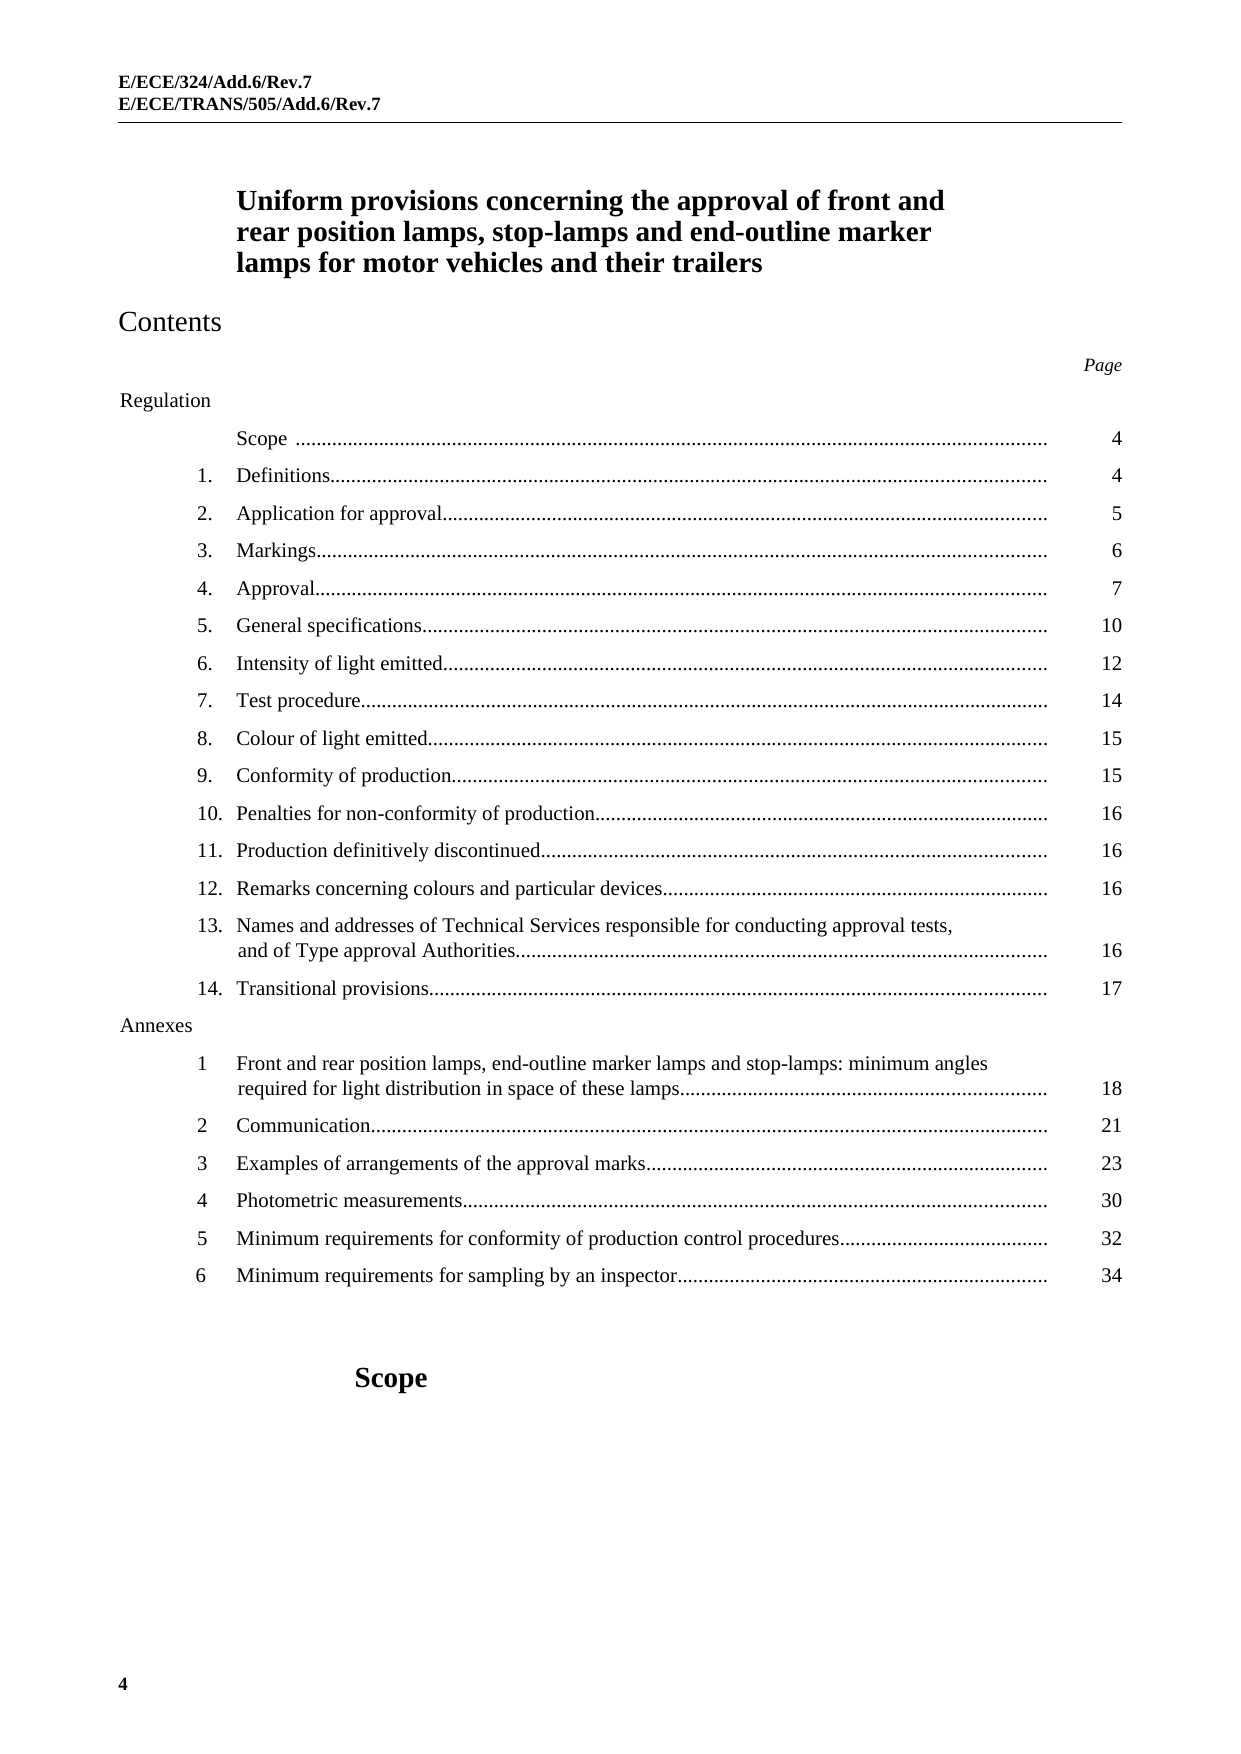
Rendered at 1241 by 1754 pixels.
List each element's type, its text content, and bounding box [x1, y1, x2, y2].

text 1 Front and rear position lamps, end-outline marker lamps and stop-lamps: minimum angles required for light distribution in space of these lamps 18 [119, 1050, 1122, 1100]
text 9. Conformity of production 15 [119, 762, 1122, 787]
text 5 Minimum requirements for conformity of production control procedures 32 [197, 1225, 1122, 1250]
text 2. Application for approval 5 [119, 500, 1122, 525]
text 12. Remarks concerning colours and particular devices 16 [119, 875, 1122, 900]
text 4 Photometric measurements 30 [119, 1187, 1122, 1212]
text Regulation [119, 387, 1122, 412]
text 10. Penalties for non-conformity of production 16 [119, 800, 1122, 825]
text 3. Markings 6 [119, 537, 1122, 562]
text Scope 4 [119, 425, 1122, 450]
text 7. Test procedure 14 [119, 687, 1122, 712]
text 11. Production definitively discontinued 16 [119, 837, 1122, 862]
text 1. Definitions 4 [119, 462, 1122, 487]
text 5. General specifications 10 [119, 612, 1122, 637]
text 2 Communication 21 [119, 1112, 1122, 1137]
text Contents [118, 304, 1122, 337]
text 3 Examples of arrangements of the approval marks 23 [119, 1150, 1122, 1175]
text Uniform provisions concerning the approval of front and rear position lamps, stop-lamps and end-outline marker lamps for motor vehicles and their trailers [118, 185, 1004, 279]
text Scope [236, 1362, 1004, 1394]
text 14. Transitional provisions 17 [119, 975, 1122, 1000]
text 4. Approval 7 [119, 575, 1122, 600]
text 13. Names and addresses of Technical Services responsible for conducting approval tests, and of Type approval Authorities 16 [119, 912, 1122, 962]
text 8. Colour of light emitted 15 [119, 725, 1122, 750]
text 6 Minimum requirements for sampling by an inspector 34 [195, 1262, 1122, 1287]
text 6. Intensity of light emitted 12 [119, 650, 1122, 675]
text Annexes [119, 1012, 1122, 1037]
text Page [148, 350, 1122, 375]
